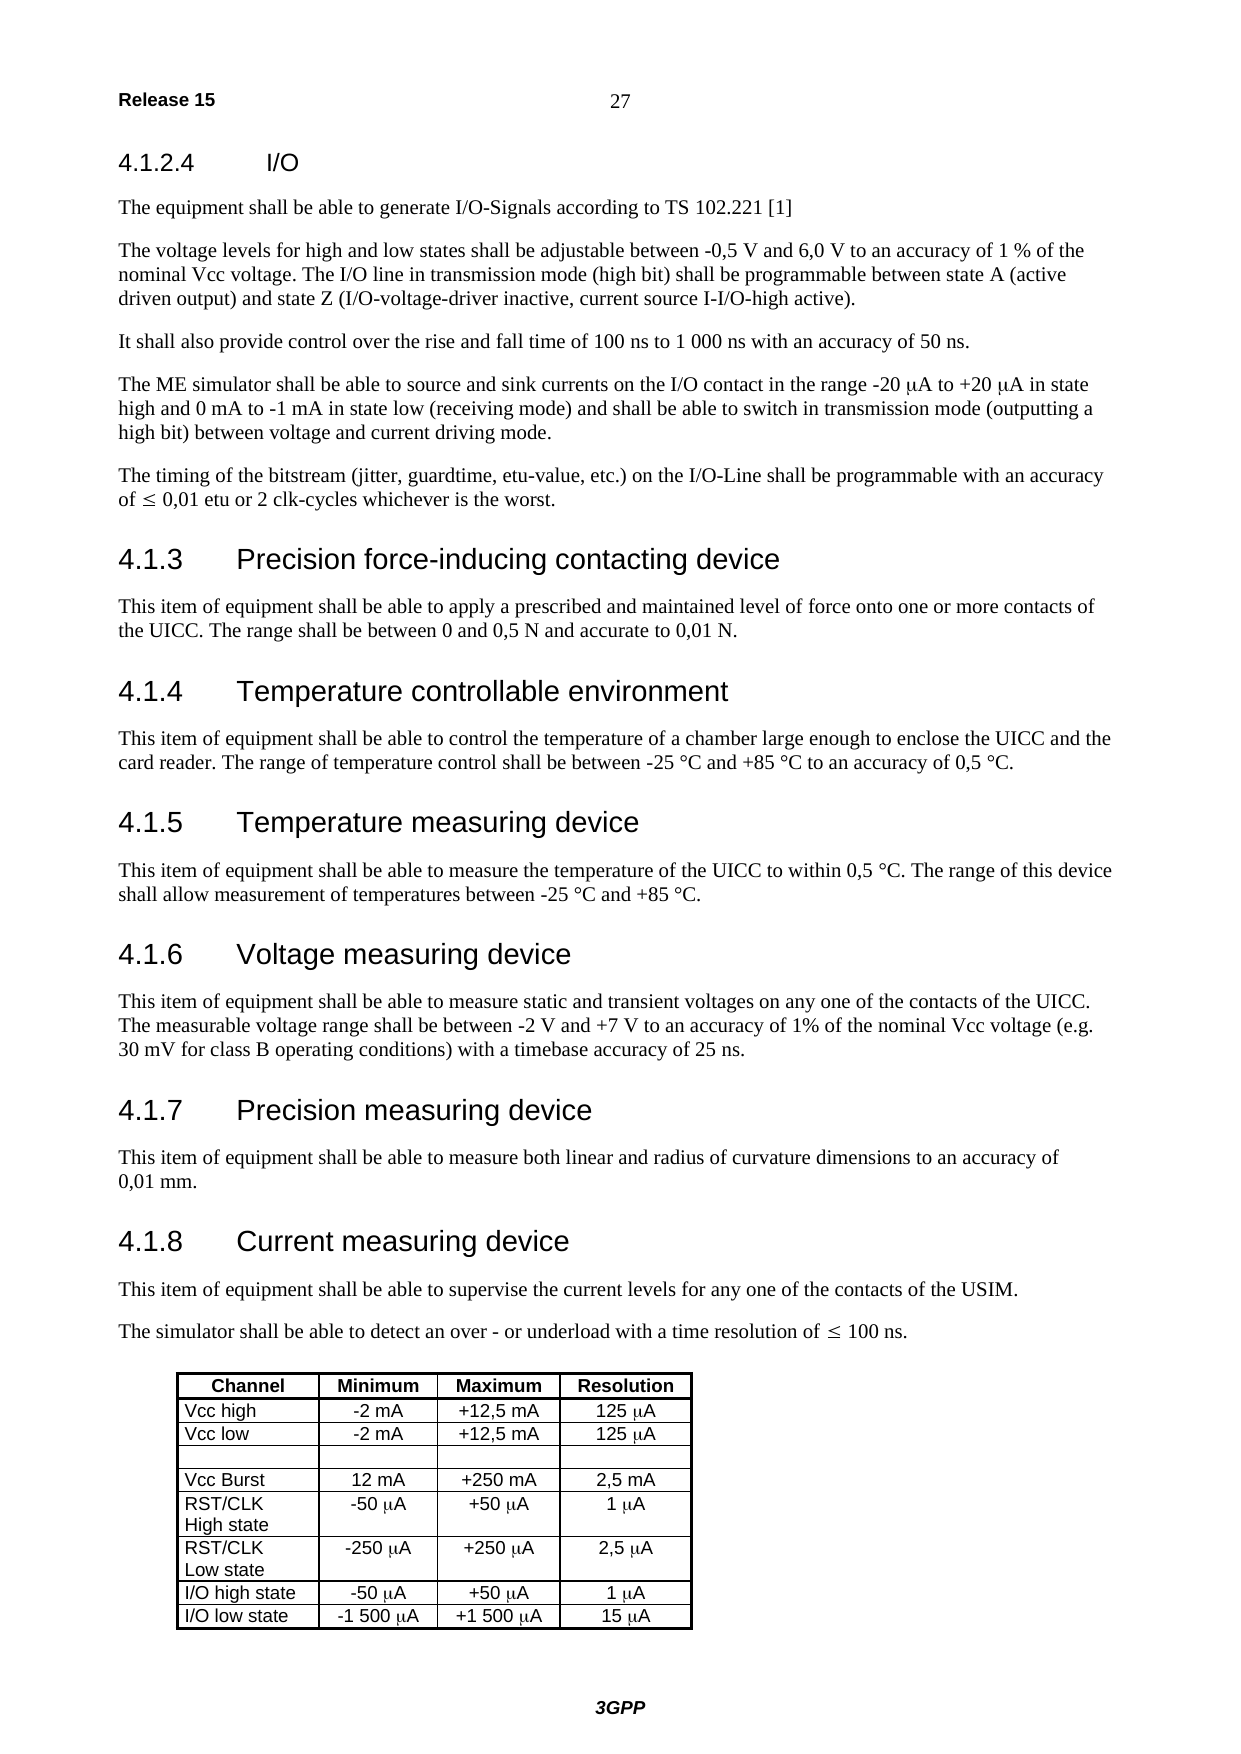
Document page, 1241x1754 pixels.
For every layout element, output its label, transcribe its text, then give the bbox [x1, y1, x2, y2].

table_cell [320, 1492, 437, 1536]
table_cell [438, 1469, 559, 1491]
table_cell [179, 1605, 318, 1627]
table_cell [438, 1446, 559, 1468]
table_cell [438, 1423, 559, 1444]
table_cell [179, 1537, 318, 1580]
text The simulator shall be able to detect an over - or underload with a time resolution of 100 ns. [118, 1319, 1122, 1343]
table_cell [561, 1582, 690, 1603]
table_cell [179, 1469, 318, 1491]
text This item of equipment shall be able to control the temperature of a chamber large enough to enclose the UICC and the card reader. The range of temperature control shall be between -25 °C and +85 °C to an accuracy of 0,5 °C. [118, 726, 1122, 774]
text This item of equipment shall be able to supervise the current levels for any one of the contacts of the USIM. [118, 1277, 1122, 1301]
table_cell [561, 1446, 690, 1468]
subtitle 4.1.3 Precision force-inducing contacting device [118, 542, 1122, 575]
text It shall also provide control over the rise and fall time of 100 ns to 1 000 ns with an accuracy of 50 ns. [118, 329, 1122, 353]
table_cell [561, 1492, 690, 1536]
subtitle 4.1.4 Temperature controllable environment [118, 673, 1122, 707]
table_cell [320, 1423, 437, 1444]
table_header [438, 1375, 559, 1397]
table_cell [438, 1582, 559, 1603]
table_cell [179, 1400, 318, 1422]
text The ME simulator shall be able to source and sink currents on the I/O contact in the range -20 A to +20 A in state high and 0 mA to -1 mA in state low (receiving mode) and shall be able to switch in transmission mode (outputting a high bit) between voltage and current driving mode. [118, 372, 1122, 444]
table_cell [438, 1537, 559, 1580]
subtitle 4.1.5 Temperature measuring device [118, 805, 1122, 839]
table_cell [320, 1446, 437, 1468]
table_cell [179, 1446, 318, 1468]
text This item of equipment shall be able to measure static and transient voltages on any one of the contacts of the UICC. The measurable voltage range shall be between -2 V and +7 V to an accuracy of 1% of the nominal Vcc voltage (e.g. 30 mV for class B operating conditions) with a timebase accuracy of 25 ns. [118, 989, 1122, 1061]
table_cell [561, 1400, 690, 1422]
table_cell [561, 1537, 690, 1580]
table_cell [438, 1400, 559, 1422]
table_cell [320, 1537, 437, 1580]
text This item of equipment shall be able to measure both linear and radius of curvature dimensions to an accuracy of 0,01 mm. [118, 1145, 1122, 1193]
subtitle 4.1.2.4 I/O [118, 147, 1122, 176]
text This item of equipment shall be able to measure the temperature of the UICC to within 0,5 °C. The range of this device shall allow measurement of temperatures between -25 °C and +85 °C. [118, 857, 1122, 906]
subtitle 4.1.6 Voltage measuring device [118, 937, 1122, 970]
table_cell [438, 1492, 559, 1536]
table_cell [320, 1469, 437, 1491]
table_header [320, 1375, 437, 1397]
subtitle 4.1.7 Precision measuring device [118, 1093, 1122, 1126]
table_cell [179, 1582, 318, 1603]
text This item of equipment shall be able to apply a prescribed and maintained level of force onto one or more contacts of the UICC. The range shall be between 0 and 0,5 N and accurate to 0,01 N. [118, 594, 1122, 642]
text The timing of the bitstream (jitter, guardtime, etu-value, etc.) on the I/O-Line shall be programmable with an accuracy of 0,01 etu or 2 clk-cycles whichever is the worst. [118, 462, 1122, 511]
text The equipment shall be able to generate I/O-Signals according to TS 102.221 [1] [118, 195, 1122, 219]
text The voltage levels for high and low states shall be adjustable between -0,5 V and 6,0 V to an accuracy of 1 % of the nominal Vcc voltage. The I/O line in transmission mode (high bit) shall be programmable between state A (active driven output) and state Z (I/O-voltage-driver inactive, current source I-I/O-high active). [118, 238, 1122, 310]
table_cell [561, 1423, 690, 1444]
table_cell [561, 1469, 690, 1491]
subtitle 4.1.8 Current measuring device [118, 1224, 1122, 1258]
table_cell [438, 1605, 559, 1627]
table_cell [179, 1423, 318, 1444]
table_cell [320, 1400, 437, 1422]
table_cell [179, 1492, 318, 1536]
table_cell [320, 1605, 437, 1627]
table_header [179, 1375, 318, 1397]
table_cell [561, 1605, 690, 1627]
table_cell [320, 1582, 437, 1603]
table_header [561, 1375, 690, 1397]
